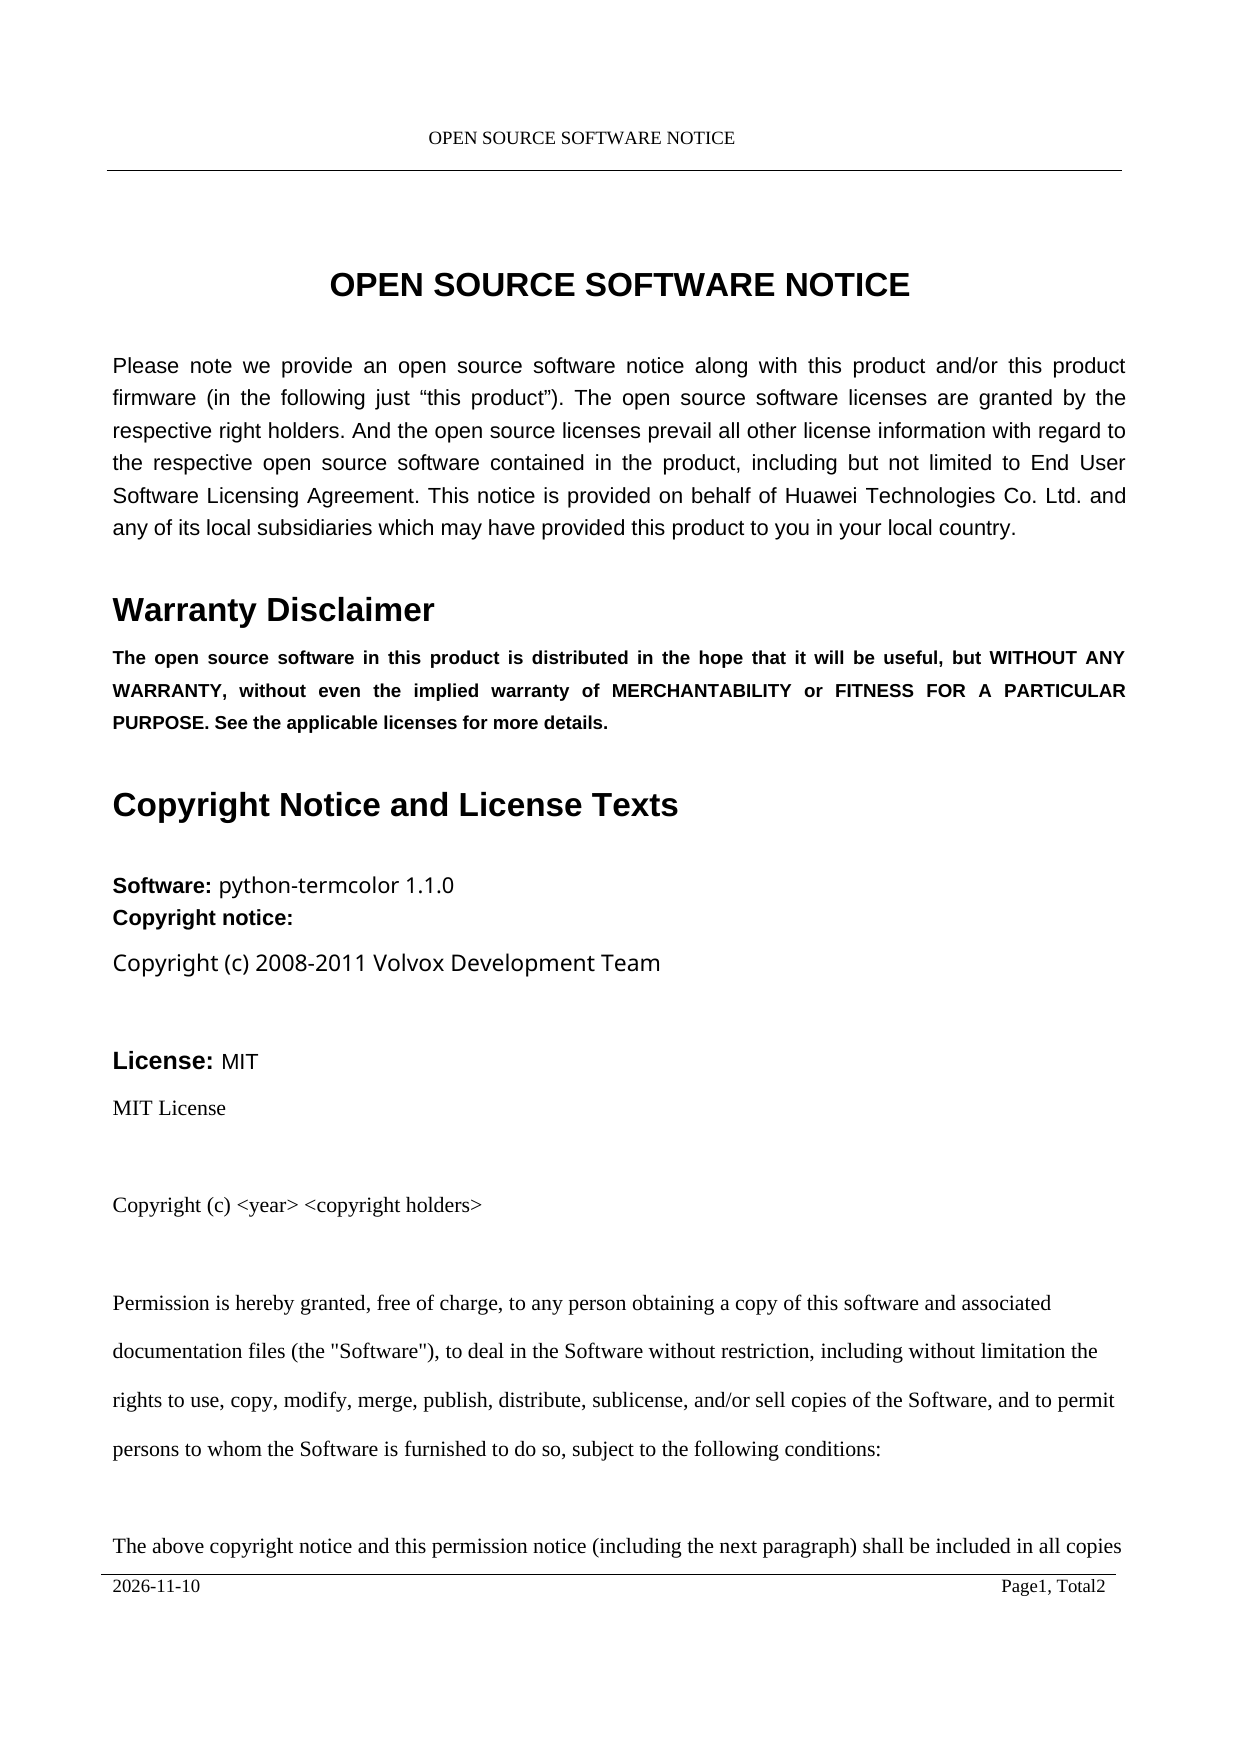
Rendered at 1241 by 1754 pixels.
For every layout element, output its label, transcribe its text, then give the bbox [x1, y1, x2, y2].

text Software: python-termcolor 1.1.0 [112, 869, 1128, 901]
text Copyright notice: [112, 901, 1128, 934]
text The open source software in this product is distributed in the hope that it will be useful, but WITHOUT ANY WARRANTY, without even the implied warranty of MERCHANTABILITY or FITNESS FOR A PARTICULAR PURPOSE. See the applicable licenses for more details. [112, 641, 1128, 739]
text OPEN SOURCE SOFTWARE NOTICE [112, 251, 1128, 316]
text License: MIT [112, 1044, 1128, 1077]
text Copyright Notice and License Texts [112, 771, 1128, 836]
text Warranty Disclaimer [112, 576, 1128, 641]
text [112, 1091, 1128, 1562]
text Please note we provide an open source software notice along with this product and/or this product firmware (in the following just “this product”). The open source software licenses are granted by the respective right holders. And the open source licenses prevail all other license information with regard to the respective open source software contained in the product, including but not limited to End User Software Licensing Agreement. This notice is provided on behalf of Huawei Technologies Co. Ltd. and any of its local subsidiaries which may have provided this product to you in your local country. [112, 349, 1128, 544]
text Copyright (c) 2008-2011 Volvox Development Team [112, 947, 1128, 1028]
